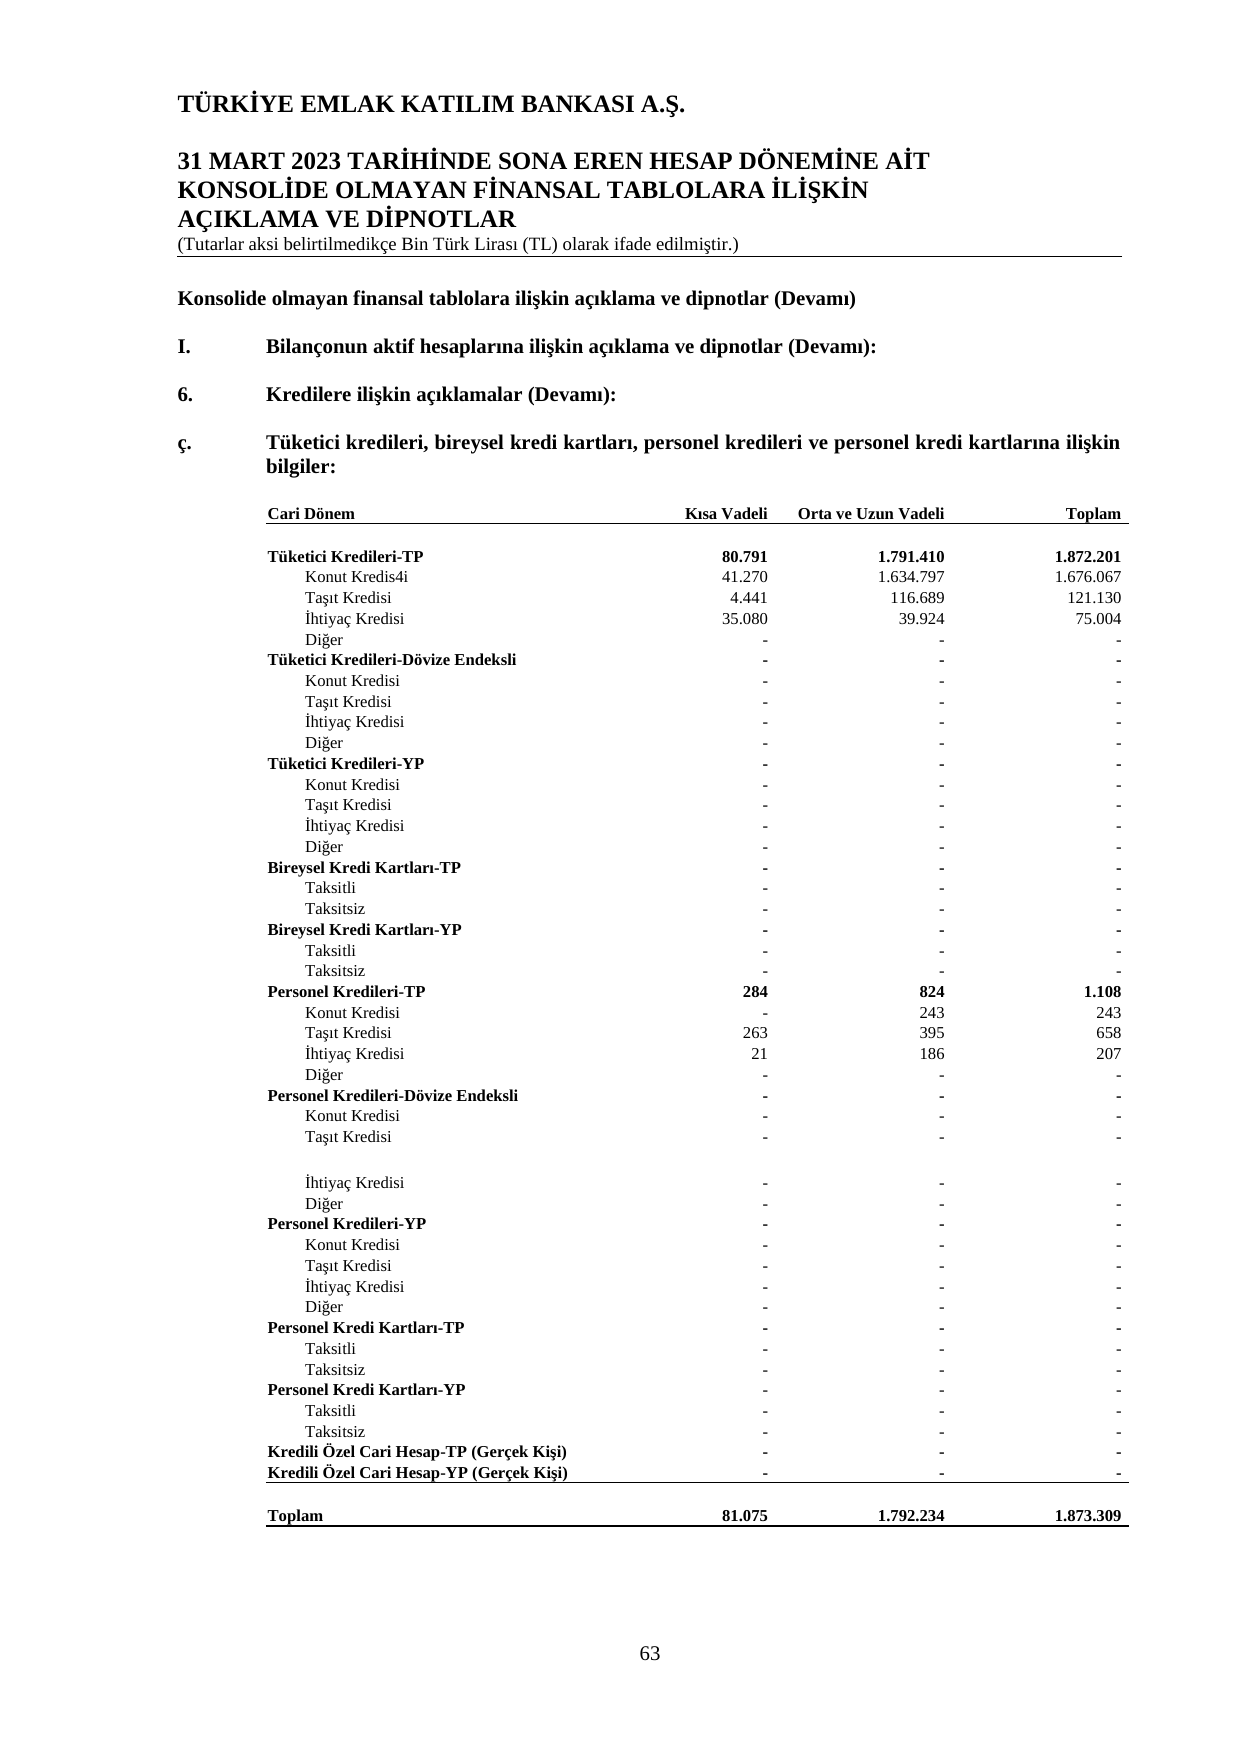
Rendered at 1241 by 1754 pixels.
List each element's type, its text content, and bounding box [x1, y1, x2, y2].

text ç. Tüketici kredileri, bireysel kredi kartları, personel kredileri ve personel kredi kartlarına ilişkin bilgiler: [177, 430, 1122, 478]
text Konsolide olmayan finansal tablolara ilişkin açıklama ve dipnotlar (Devamı) [177, 286, 1122, 310]
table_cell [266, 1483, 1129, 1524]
text 6. Kredilere ilişkin açıklamalar (Devamı): [177, 382, 1122, 406]
list Bilançonun aktif hesaplarına ilişkin açıklama ve dipnotlar (Devamı): [177, 334, 1122, 358]
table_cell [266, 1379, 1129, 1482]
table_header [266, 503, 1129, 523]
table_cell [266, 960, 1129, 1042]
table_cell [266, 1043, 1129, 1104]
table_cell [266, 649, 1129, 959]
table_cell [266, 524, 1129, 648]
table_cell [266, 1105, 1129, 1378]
